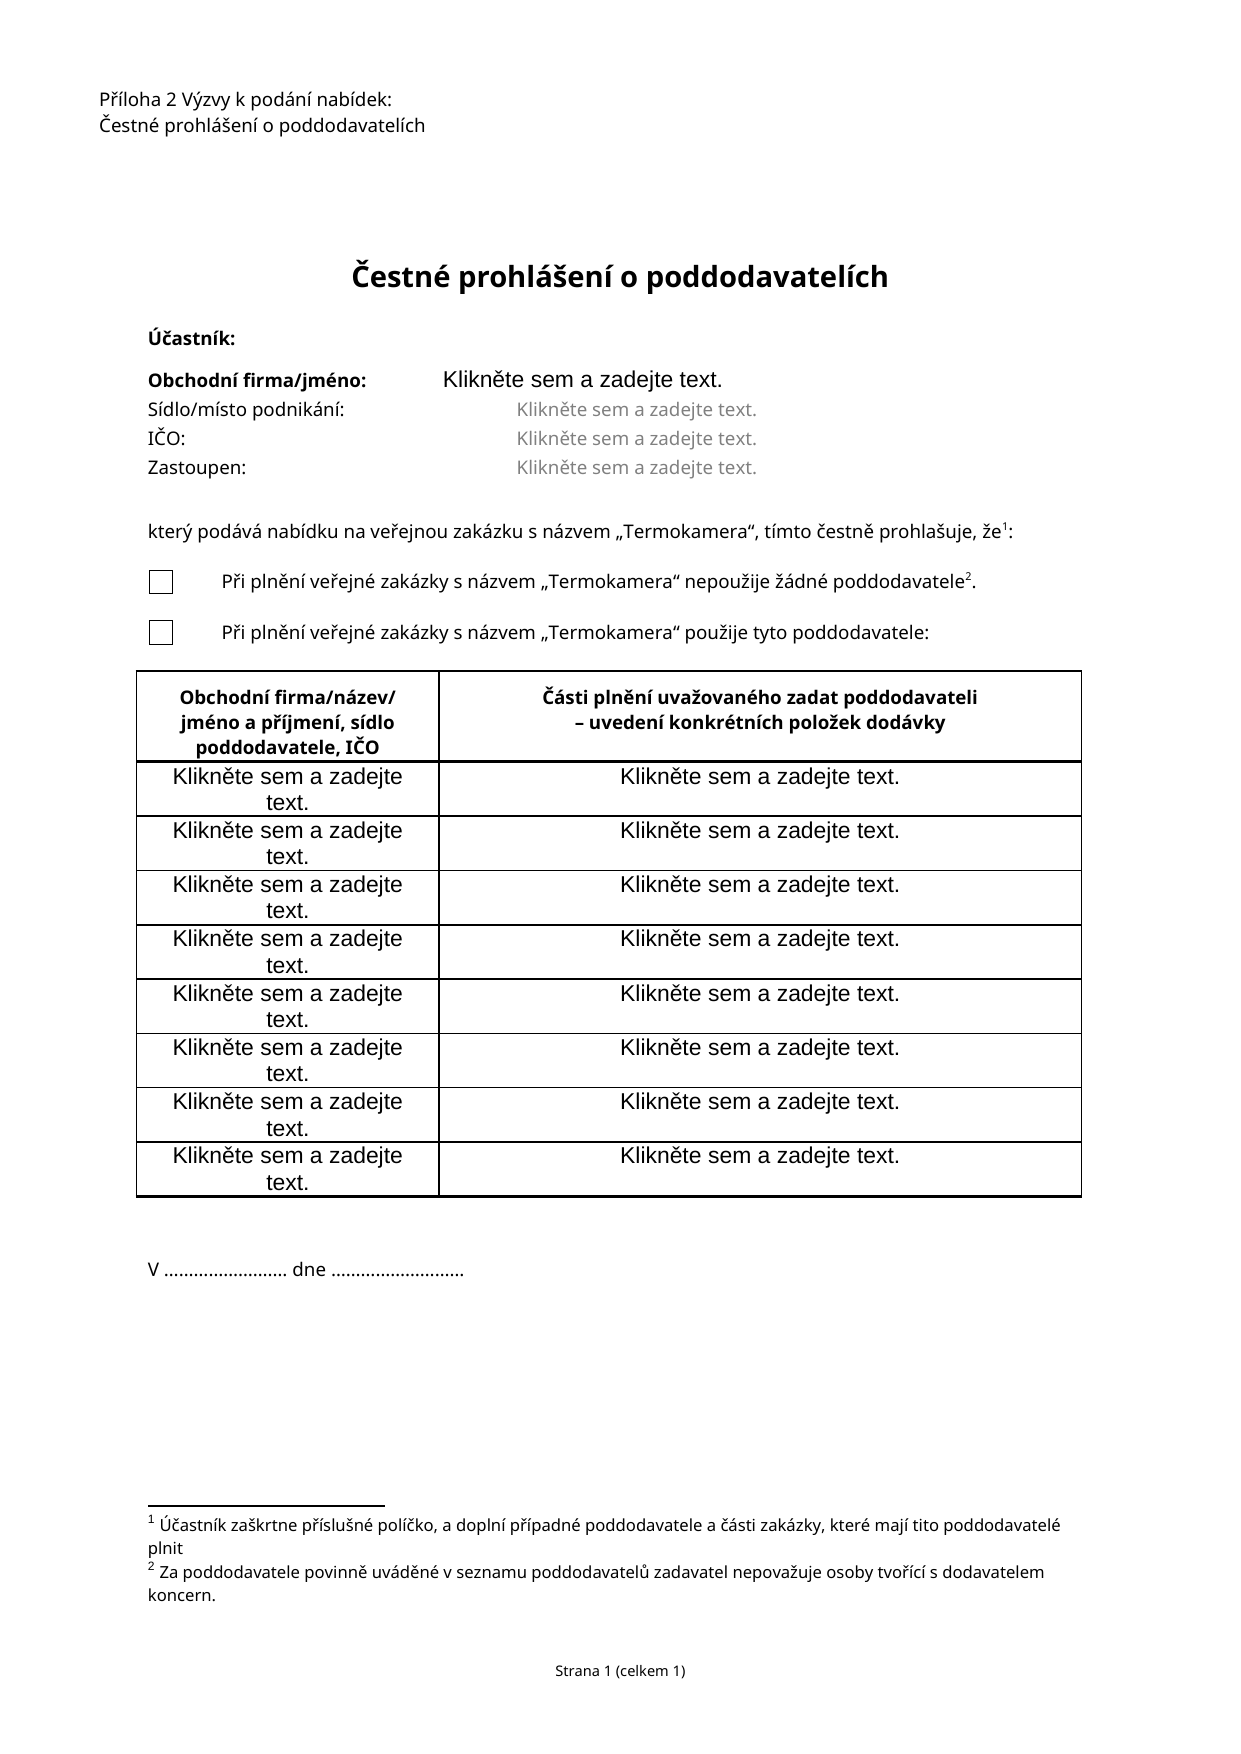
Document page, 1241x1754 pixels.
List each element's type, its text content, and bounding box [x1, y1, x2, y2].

text který podává nabídku na veřejnou zakázku s názvem „Termokamera“, tímto čestně prohlašuje, že: [148, 518, 1093, 544]
text Při plnění veřejné zakázky s názvem „Termokamera“ nepoužije žádné poddodavatele. [148, 569, 1093, 594]
text Při plnění veřejné zakázky s názvem „Termokamera“ použije tyto poddodavatele: [148, 619, 1093, 645]
table_header Obchodní firma/název/ jméno a příjmení, sídlo poddodavatele, IČO [137, 672, 438, 759]
title Čestné prohlášení o poddodavatelích [148, 256, 1093, 296]
table_header Části plnění uvažovaného zadat poddodavateli – uvedení konkrétních položek dodávky [440, 672, 1081, 759]
text Zastoupen: [148, 451, 1093, 480]
text Sídlo/místo podnikání: [148, 393, 1093, 422]
text IČO: [148, 422, 1093, 451]
text Účastník: [148, 321, 1093, 352]
text Obchodní firma/jméno: [148, 364, 1093, 393]
text V ………………….… dne ……………………… [148, 1253, 1092, 1282]
